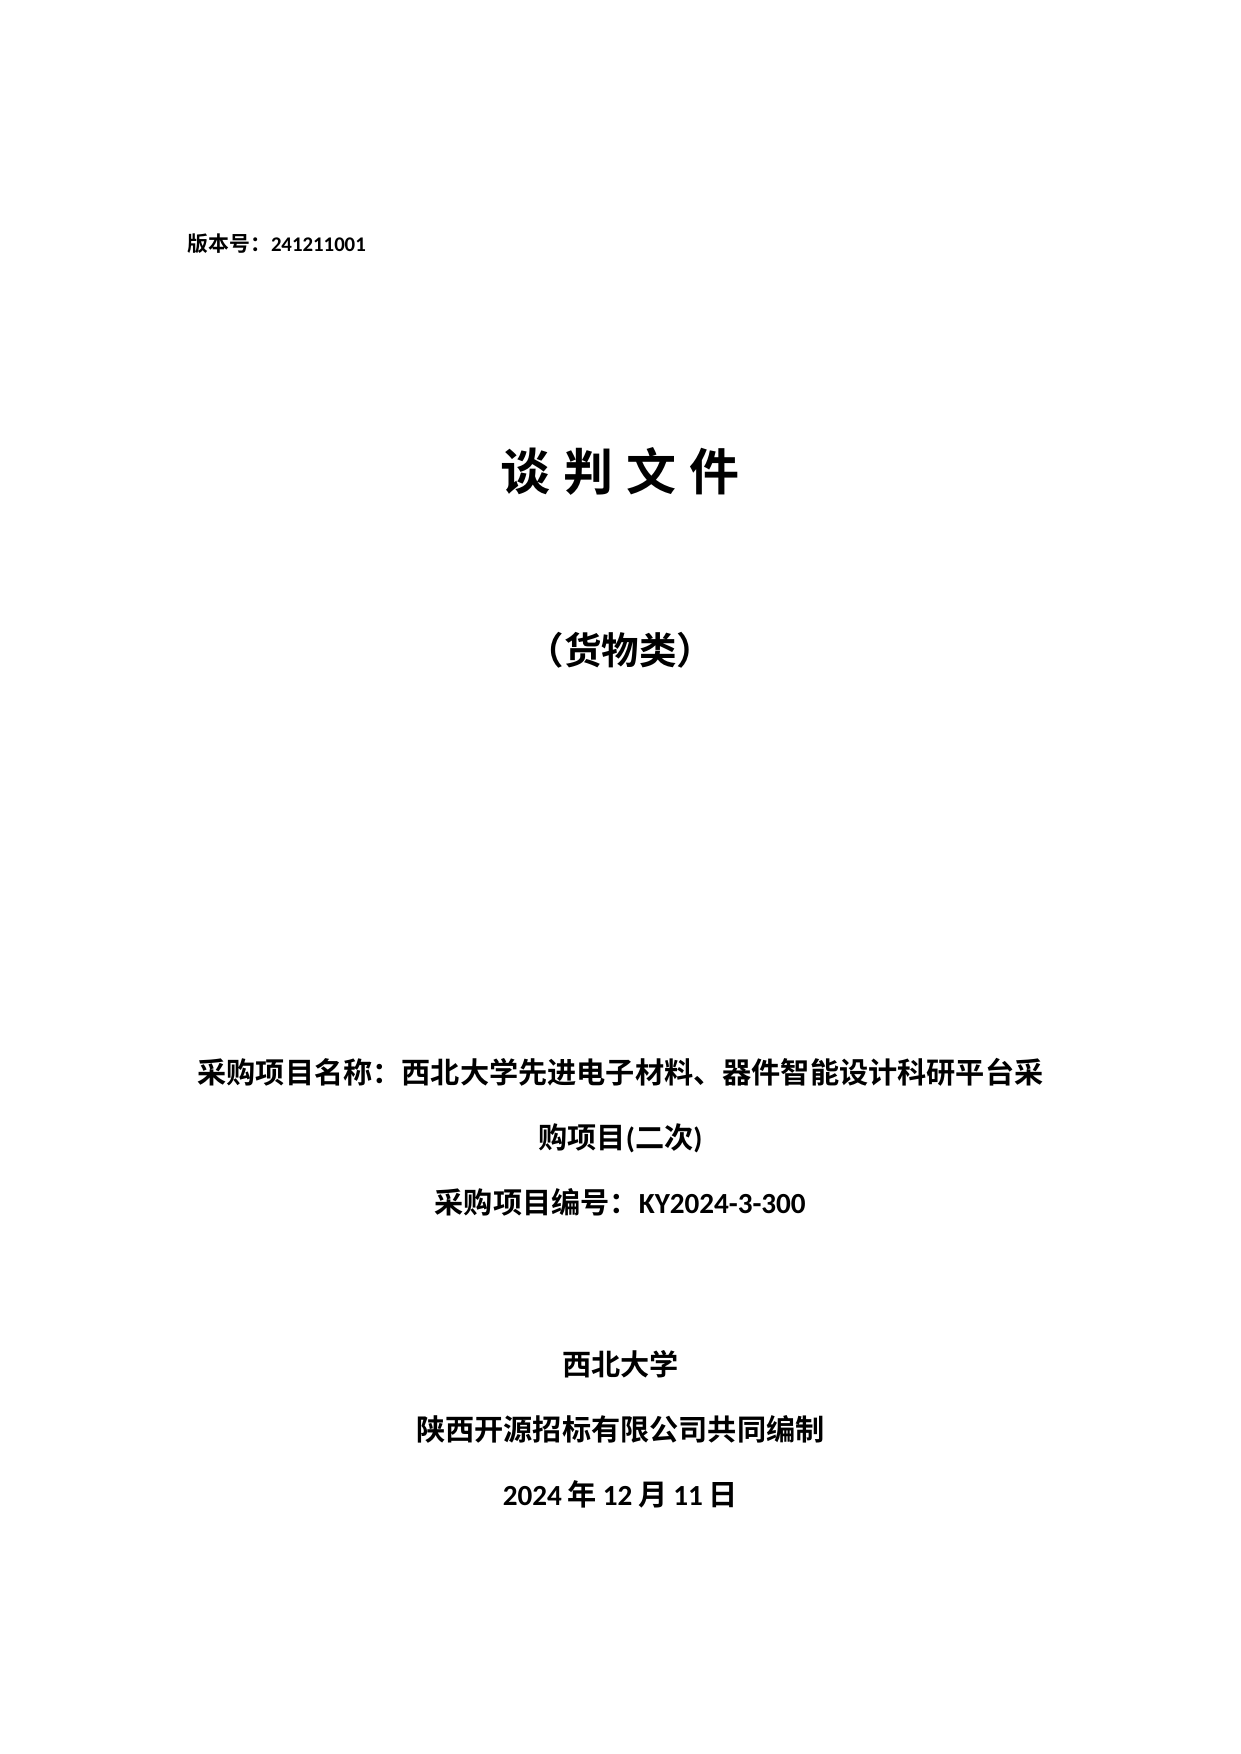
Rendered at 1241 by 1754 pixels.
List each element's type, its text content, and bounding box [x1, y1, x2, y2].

text 西北大学 [187, 1332, 1053, 1397]
text 版本号：241211001 [187, 227, 1053, 422]
text 采购项目编号：KY2024-3-300 [187, 1169, 1053, 1332]
text 陕西开源招标有限公司共同编制 [187, 1397, 1053, 1462]
text 谈 判 文 件 [187, 422, 1053, 617]
text （货物类） [187, 617, 1053, 1039]
text 采购项目名称：西北大学先进电子材料、器件智能设计科研平台采购项目(二次) [187, 1039, 1053, 1169]
text 2024年12月11日 [187, 1462, 1053, 1527]
